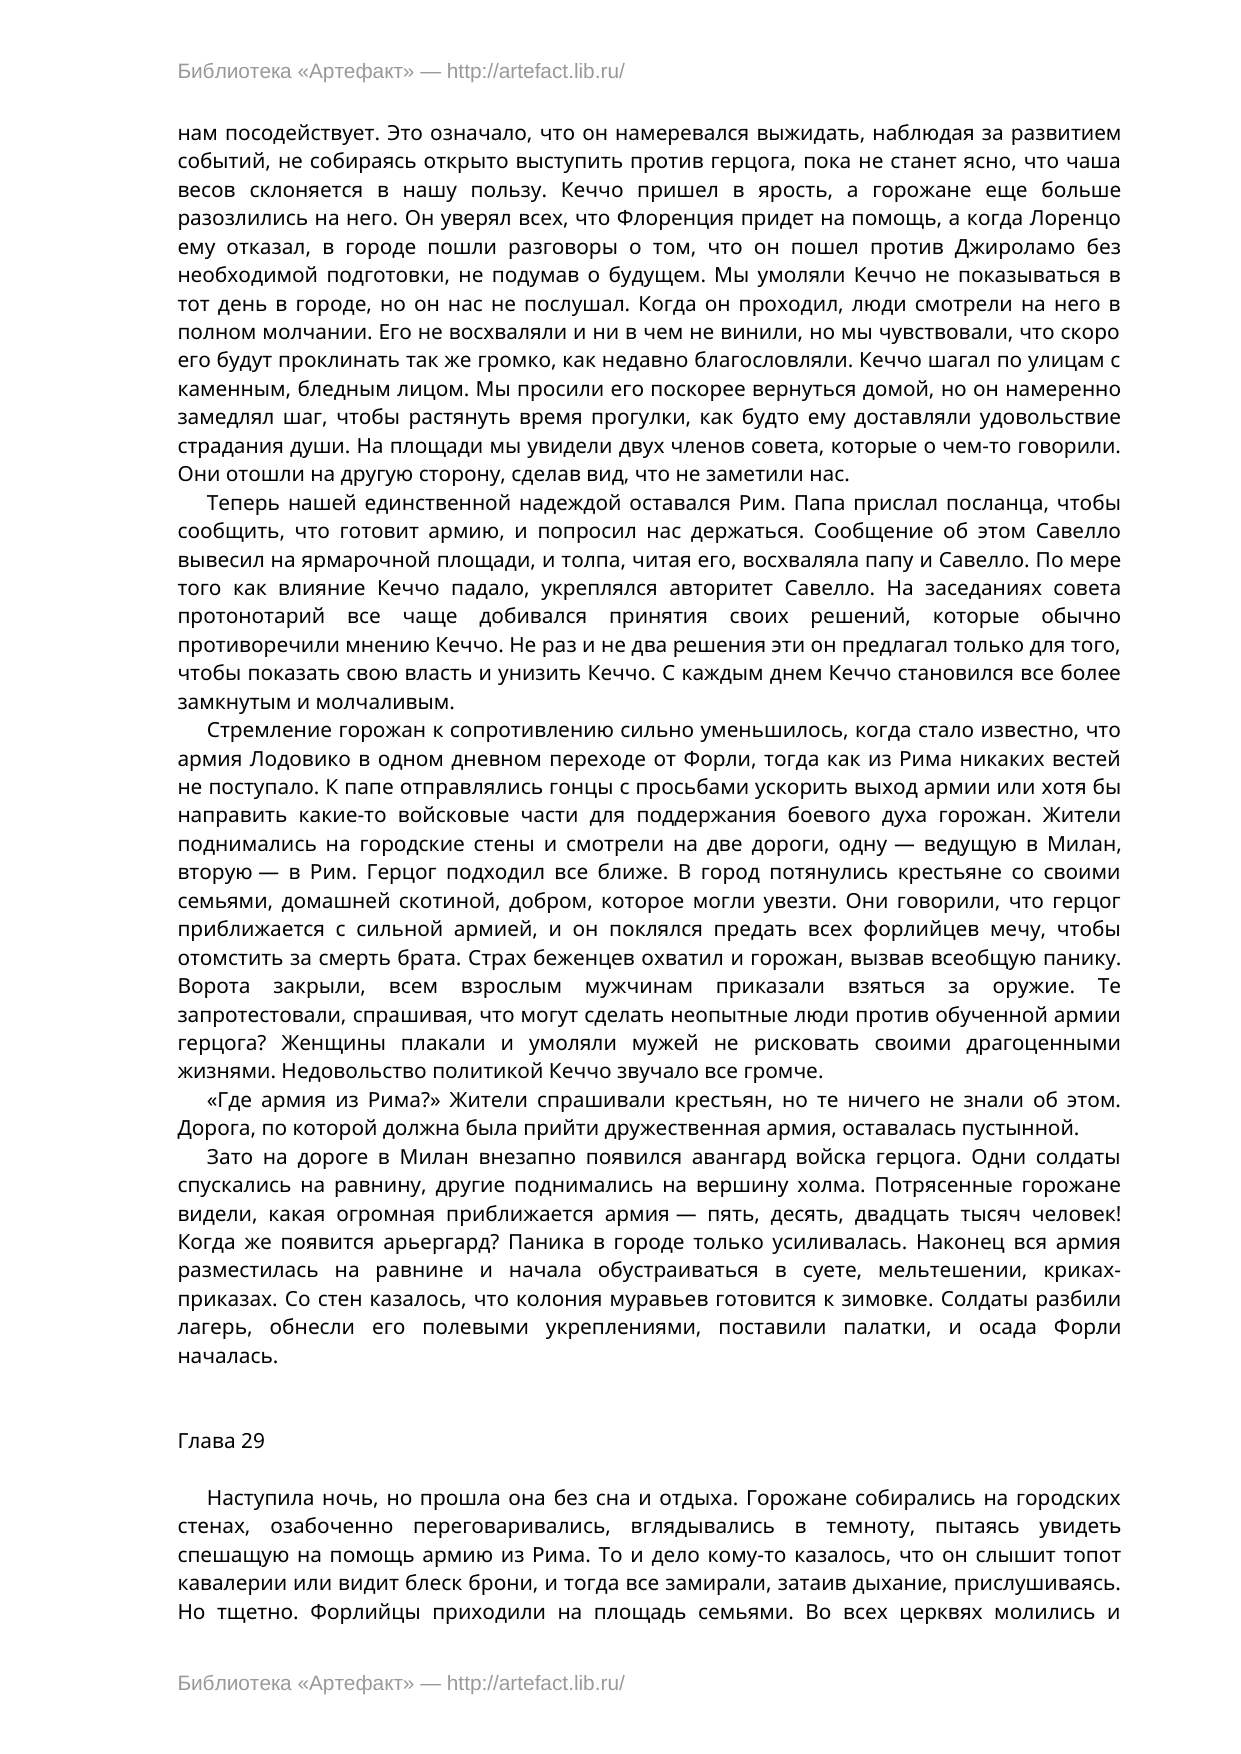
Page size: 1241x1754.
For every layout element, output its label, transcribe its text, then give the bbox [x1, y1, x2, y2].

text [177, 118, 1122, 488]
subtitle Глава 29 [177, 1426, 1122, 1455]
text Зато на дороге в Милан внезапно появился авангард войска герцога. Одни солдаты спускались на равнину, другие поднимались на вершину холма. Потрясенные горожане видели, какая огромная приближается армия — пять, десять, двадцать тысяч человек! Когда же появится арьергард? Паника в городе только усиливалась. Наконец вся армия разместилась на равнине и начала обустраиваться в суете, мельтешении, криках-приказах. Со стен казалось, что колония муравьев готовится к зимовке. Солдаты разбили лагерь, обнесли его полевыми укреплениями, поставили палатки, и осада Форли началась. [177, 1142, 1122, 1369]
text Теперь нашей единственной надеждой оставался Рим. Папа прислал посланца, чтобы сообщить, что готовит армию, и попросил нас держаться. Сообщение об этом Савелло вывесил на ярмарочной площади, и толпа, читая его, восхваляла папу и Савелло. По мере того как влияние Кеччо падало, укреплялся авторитет Савелло. На заседаниях совета протонотарий все чаще добивался принятия своих решений, которые обычно противоречили мнению Кеччо. Не раз и не два решения эти он предлагал только для того, чтобы показать свою власть и унизить Кеччо. С каждым днем Кеччо становился все более замкнутым и молчаливым. [177, 488, 1122, 715]
text «Где армия из Рима?» Жители спрашивали крестьян, но те ничего не знали об этом. Дорога, по которой должна была прийти дружественная армия, оставалась пустынной. [177, 1085, 1122, 1142]
text Стремление горожан к сопротивлению сильно уменьшилось, когда стало известно, что армия Лодовико в одном дневном переходе от Форли, тогда как из Рима никаких вестей не поступало. К папе отправлялись гонцы с просьбами ускорить выход армии или хотя бы направить какие-то войсковые части для поддержания боевого духа горожан. Жители поднимались на городские стены и смотрели на две дороги, одну — ведущую в Милан, вторую — в Рим. Герцог подходил все ближе. В город потянулись крестьяне со своими семьями, домашней скотиной, добром, которое могли увезти. Они говорили, что герцог приближается с сильной армией, и он поклялся предать всех форлийцев мечу, чтобы отомстить за смерть брата. Страх беженцев охватил и горожан, вызвав всеобщую панику. Ворота закрыли, всем взрослым мужчинам приказали взяться за оружие. Те запротестовали, спрашивая, что могут сделать неопытные люди против обученной армии герцога? Женщины плакали и умоляли мужей не рисковать своими драгоценными жизнями. Недовольство политикой Кеччо звучало все громче. [177, 715, 1122, 1085]
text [177, 1483, 1122, 1625]
